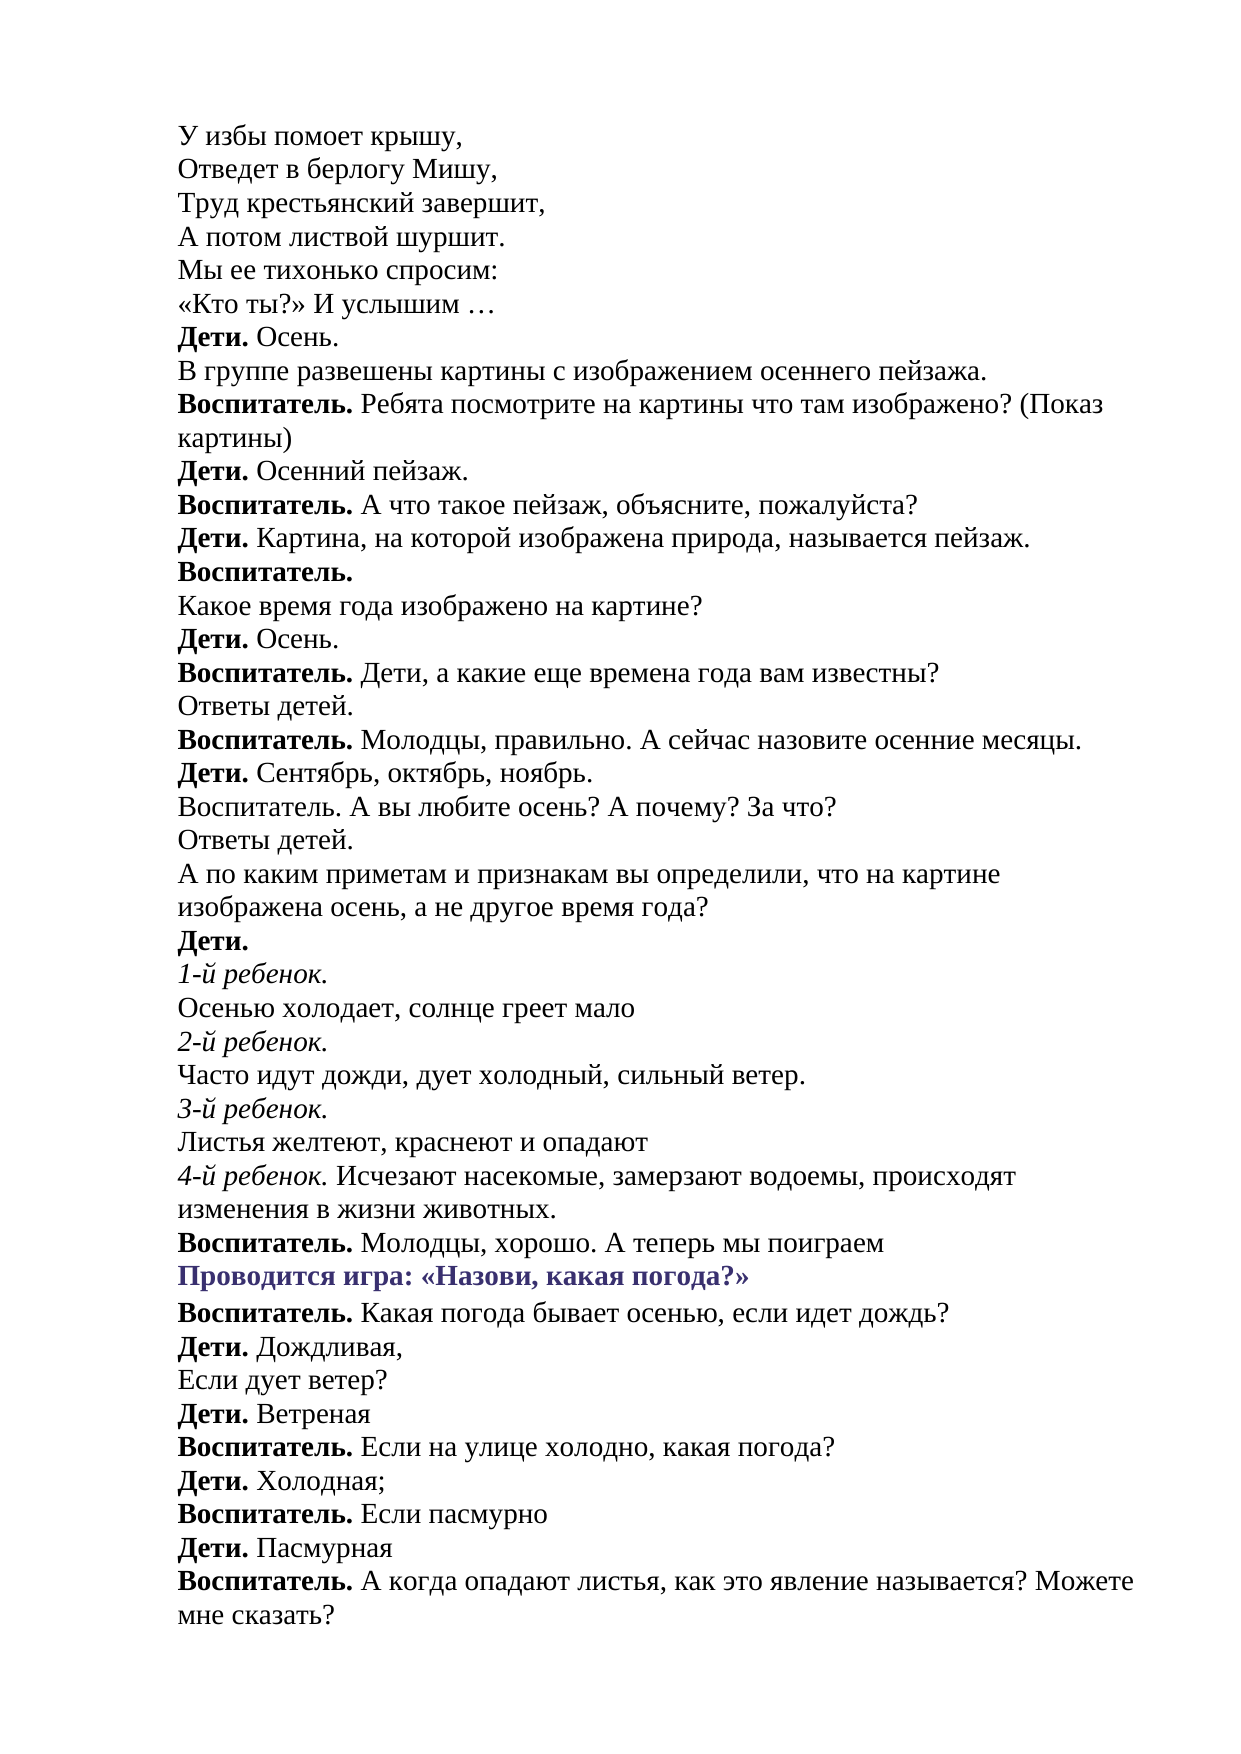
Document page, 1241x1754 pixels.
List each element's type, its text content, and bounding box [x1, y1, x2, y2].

text Проводится игра: «Назови, какая погода?» [177, 1258, 1152, 1292]
text У избы помоет крышу, Отведет в берлогу Мишу, Труд крестьянский завершит, А потом листвой шуршит. Мы ее тихонько спросим: «Кто ты?» И услышим … Дети. Осень. В группе развешены картины с изображением осеннего пейзажа. Воспитатель. Ребята посмотрите на картины что там изображено? (Показ картины) Дети. Осенний пейзаж. Воспитатель. А что такое пейзаж, объясните, пожалуйста? Дети. Картина, на которой изображена природа, называется пейзаж. Воспитатель. Какое время года изображено на картине? Дети. Осень. Воспитатель. Дети, а какие еще времена года вам известны? Ответы детей. Воспитатель. Молодцы, правильно. А сейчас назовите осенние месяцы. Дети. Сентябрь, октябрь, ноябрь. Воспитатель. А вы любите осень? А почему? За что? Ответы детей. А по каким приметам и признакам вы определили, что на картине изображена осень, а не другое время года? Дети. 1-й ребенок. Осенью холодает, солнце греет мало 2-й ребенок. Часто идут дожди, дует холодный, сильный ветер. 3-й ребенок. Листья желтеют, краснеют и опадают 4-й ребенок. Исчезают насекомые, замерзают водоемы, происходят изменения в жизни животных. Воспитатель. Молодцы, хорошо. А теперь мы поиграем [177, 118, 1152, 1258]
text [177, 1295, 1152, 1631]
